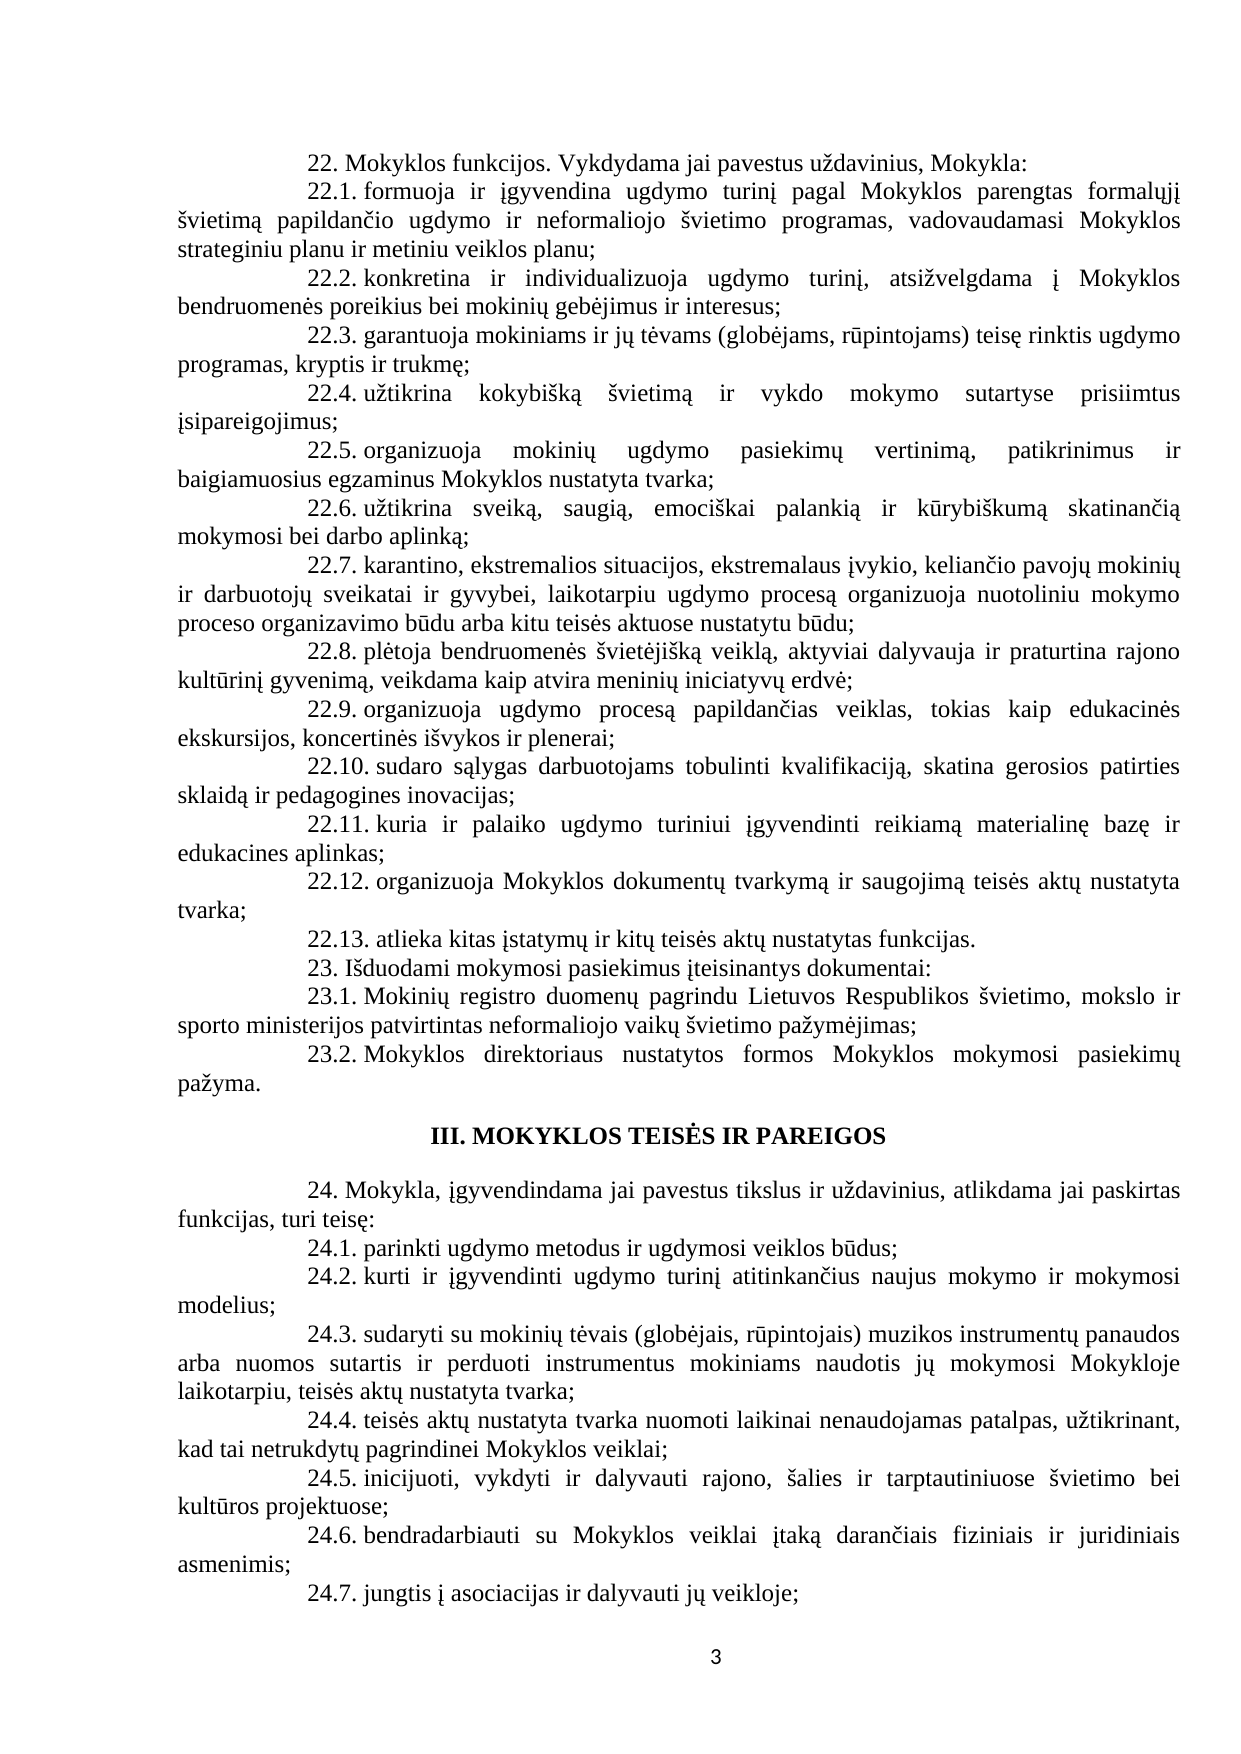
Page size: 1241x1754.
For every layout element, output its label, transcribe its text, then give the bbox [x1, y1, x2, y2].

text konkretina ir individualizuoja ugdymo turinį, atsižvelgdama į Mokyklos bendruomenės poreikius bei mokinių gebėjimus ir interesus; [177, 263, 1181, 320]
text sudaryti su mokinių tėvais (globėjais, rūpintojais) muzikos instrumentų panaudos arba nuomos sutartis ir perduoti instrumentus mokiniams naudotis jų mokymosi Mokykloje laikotarpiu, teisės aktų nustatyta tvarka; [177, 1319, 1181, 1405]
text Mokyklos funkcijos. Vykdydama jai pavestus uždavinius, Mokykla: [177, 148, 1181, 176]
text Išduodami mokymosi pasiekimus įteisinantys dokumentai: [177, 953, 1181, 981]
text MOKYKLOS TEISĖS IR PAREIGOS [177, 1121, 1181, 1150]
text Mokyklos direktoriaus nustatytos formos Mokyklos mokymosi pasiekimų pažyma. [177, 1039, 1181, 1096]
text sudaro sąlygas darbuotojams tobulinti kvalifikaciją, skatina gerosios patirties sklaidą ir pedagogines inovacijas; [177, 751, 1181, 809]
text parinkti ugdymo metodus ir ugdymosi veiklos būdus; [177, 1233, 1181, 1261]
text karantino, ekstremalios situacijos, ekstremalaus įvykio, keliančio pavojų mokinių ir darbuotojų sveikatai ir gyvybei, laikotarpiu ugdymo procesą organizuoja nuotoliniu mokymo proceso organizavimo būdu arba kitu teisės aktuose nustatytu būdu; [177, 550, 1181, 636]
text bendradarbiauti su Mokyklos veiklai įtaką darančiais fiziniais ir juridiniais asmenimis; [177, 1520, 1181, 1578]
text jungtis į asociacijas ir dalyvauti jų veikloje; [177, 1578, 1181, 1606]
text garantuoja mokiniams ir jų tėvams (globėjams, rūpintojams) teisę rinktis ugdymo programas, kryptis ir trukmę; [177, 320, 1181, 378]
text kurti ir įgyvendinti ugdymo turinį atitinkančius naujus mokymo ir mokymosi modelius; [177, 1261, 1181, 1319]
text plėtoja bendruomenės švietėjišką veiklą, aktyviai dalyvauja ir praturtina rajono kultūrinį gyvenimą, veikdama kaip atvira meninių iniciatyvų erdvė; [177, 636, 1181, 694]
text organizuoja mokinių ugdymo pasiekimų vertinimą, patikrinimus ir baigiamuosius egzaminus Mokyklos nustatyta tvarka; [177, 435, 1181, 493]
text atlieka kitas įstatymų ir kitų teisės aktų nustatytas funkcijas. [177, 924, 1181, 953]
text inicijuoti, vykdyti ir dalyvauti rajono, šalies ir tarptautiniuose švietimo bei kultūros projektuose; [177, 1463, 1181, 1520]
text organizuoja ugdymo procesą papildančias veiklas, tokias kaip edukacinės ekskursijos, koncertinės išvykos ir plenerai; [177, 694, 1181, 751]
text užtikrina kokybišką švietimą ir vykdo mokymo sutartyse prisiimtus įsipareigojimus; [177, 378, 1181, 435]
text formuoja ir įgyvendina ugdymo turinį pagal Mokyklos parengtas formalųjį švietimą papildančio ugdymo ir neformaliojo švietimo programas, vadovaudamasi Mokyklos strateginiu planu ir metiniu veiklos planu; [177, 176, 1181, 263]
text teisės aktų nustatyta tvarka nuomoti laikinai nenaudojamas patalpas, užtikrinant, kad tai netrukdytų pagrindinei Mokyklos veiklai; [177, 1405, 1181, 1463]
text Mokinių registro duomenų pagrindu Lietuvos Respublikos švietimo, mokslo ir sporto ministerijos patvirtintas neformaliojo vaikų švietimo pažymėjimas; [177, 981, 1181, 1039]
text Mokykla, įgyvendindama jai pavestus tikslus ir uždavinius, atlikdama jai paskirtas funkcijas, turi teisę: [177, 1175, 1181, 1233]
text organizuoja Mokyklos dokumentų tvarkymą ir saugojimą teisės aktų nustatyta tvarka; [177, 866, 1181, 924]
text užtikrina sveiką, saugią, emociškai palankią ir kūrybiškumą skatinančią mokymosi bei darbo aplinką; [177, 493, 1181, 550]
text kuria ir palaiko ugdymo turiniui įgyvendinti reikiamą materialinę bazę ir edukacines aplinkas; [177, 809, 1181, 866]
